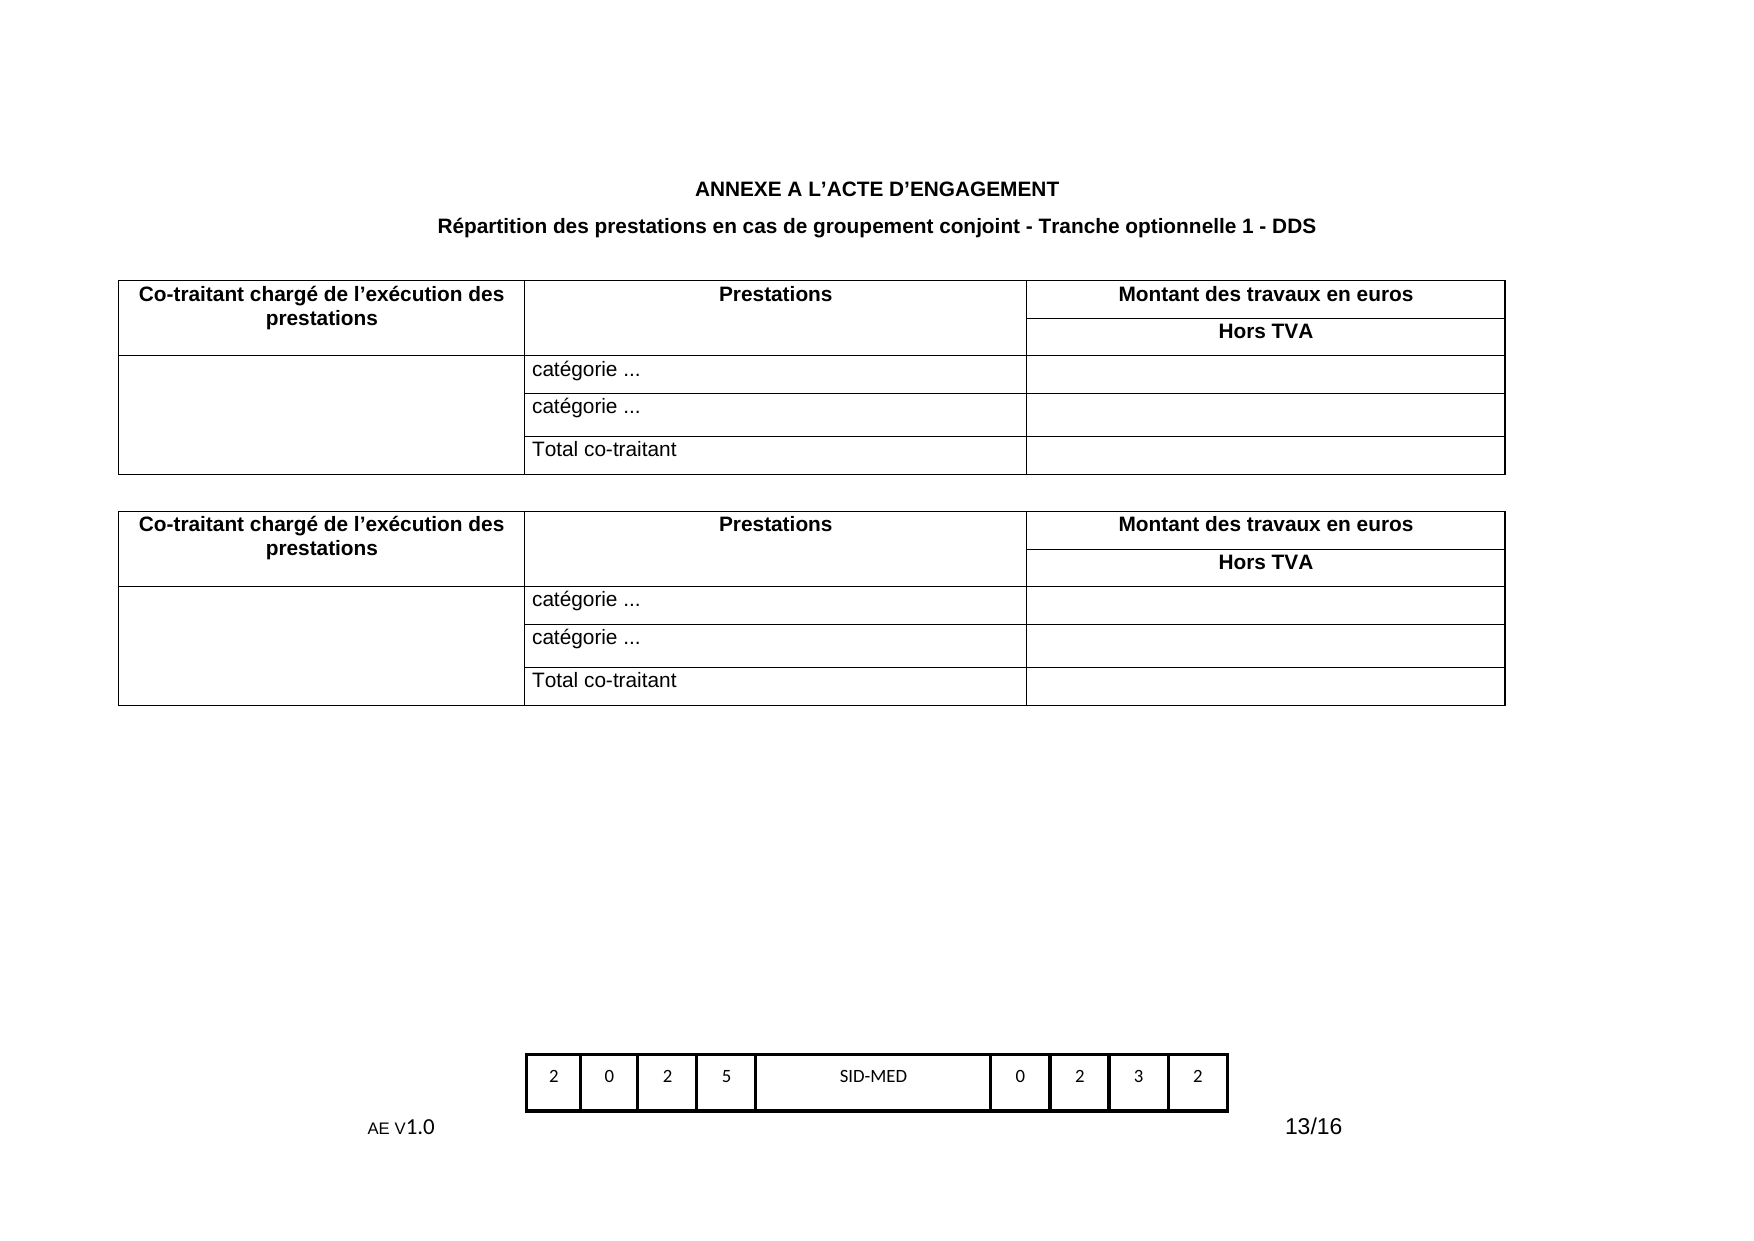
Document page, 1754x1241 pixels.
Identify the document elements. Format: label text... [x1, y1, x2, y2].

table_cell [1027, 625, 1504, 667]
table_cell Hors TVA [1027, 319, 1504, 355]
table_cell [119, 587, 524, 704]
text Répartition des prestations en cas de groupement conjoint - Tranche optionnelle 1 - DDS [118, 214, 1636, 238]
table_header Prestations [525, 512, 1026, 586]
table_cell [1027, 394, 1504, 436]
table_cell catégorie ... [525, 356, 1026, 393]
table_cell [1027, 437, 1504, 474]
table_cell [1027, 668, 1504, 704]
table_header Co-traitant chargé de l’exécution des prestations [119, 512, 524, 586]
table_header Co-traitant chargé de l’exécution des prestations [119, 281, 524, 355]
table_cell catégorie ... [525, 625, 1026, 667]
table_header Montant des travaux en euros [1027, 281, 1504, 318]
table_cell Total co-traitant [525, 437, 1026, 474]
table_cell [119, 356, 524, 474]
table_header Montant des travaux en euros [1027, 512, 1504, 549]
table_cell Total co-traitant [525, 668, 1026, 704]
table_cell [1027, 587, 1504, 624]
table_header Prestations [525, 281, 1026, 355]
table_cell [1027, 356, 1504, 393]
table_cell catégorie ... [525, 587, 1026, 624]
table_cell catégorie ... [525, 394, 1026, 436]
table_cell Hors TVA [1027, 550, 1504, 586]
text ANNEXE A L’ACTE D’ENGAGEMENT [118, 177, 1636, 201]
